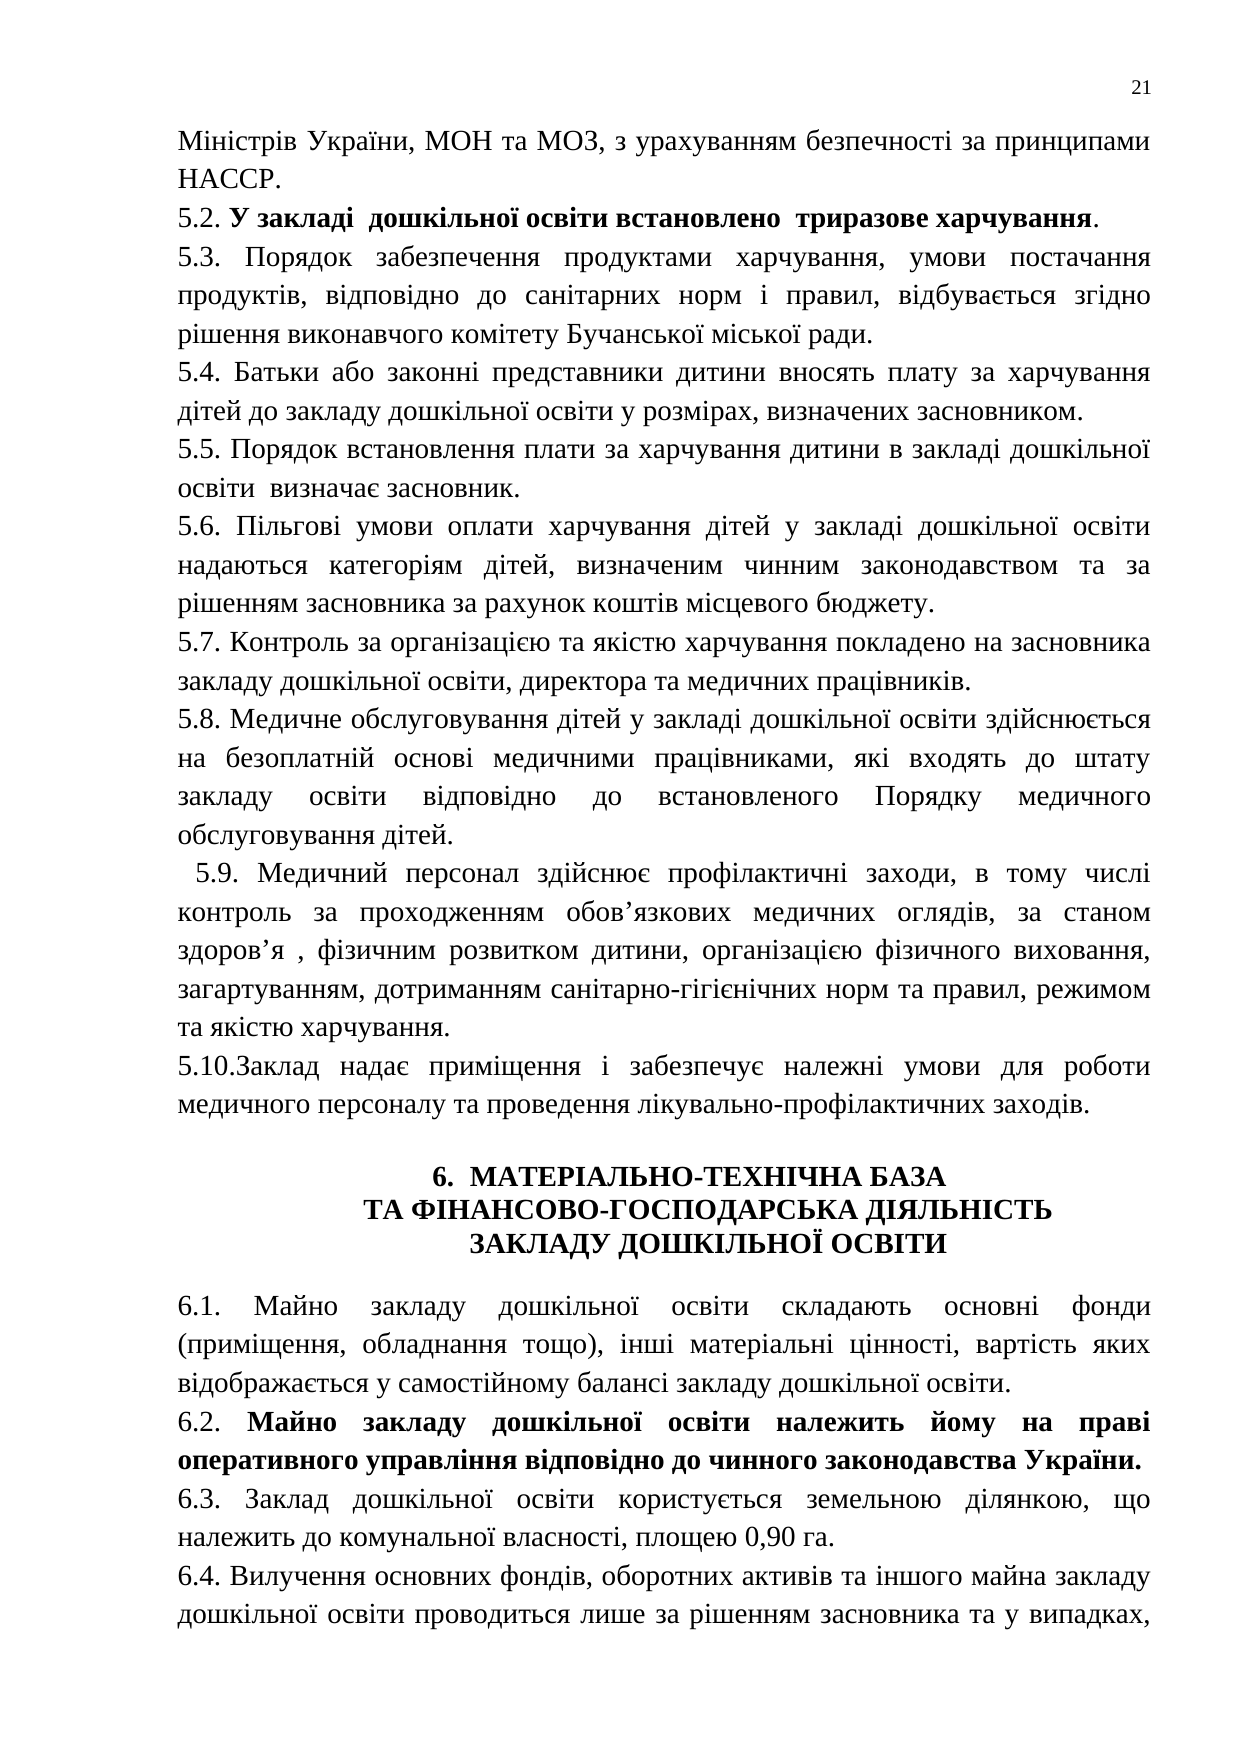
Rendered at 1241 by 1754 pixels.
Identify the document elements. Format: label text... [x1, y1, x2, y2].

text 5.6. Пільгові умови оплати харчування дітей у закладі дошкільної освіти надаються категоріям дітей, визначеним чинним законодавством та за рішенням засновника за рахунок коштів місцевого бюджету. [177, 508, 1152, 619]
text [177, 1558, 1152, 1630]
text 5.7. Контроль за організацією та якістю харчування покладено на засновника закладу дошкільної освіти, директора та медичних працівників. [177, 624, 1152, 696]
text 5.4. Батьки або законні представники дитини вносять плату за харчування дітей до закладу дошкільної освіти у розмірах, визначених засновником. [177, 354, 1152, 426]
text 6.1. Майно закладу дошкільної освіти складають основні фонди (приміщення, обладнання тощо), інші матеріальні цінності, вартість яких відображається у самостійному балансі закладу дошкільної освіти. [177, 1288, 1152, 1399]
text ТА ФІНАНСОВО-ГОСПОДАРСЬКА ДІЯЛЬНІСТЬ [265, 1192, 1152, 1226]
text 6.2. Майно закладу дошкільної освіти належить йому на праві оперативного управління відповідно до чинного законодавства України. [177, 1404, 1152, 1476]
list МАТЕРІАЛЬНО-ТЕХНІЧНА БАЗА [227, 1159, 1152, 1192]
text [177, 123, 1152, 195]
text 5.9. Медичний персонал здійснює профілактичні заходи, в тому числі контроль за проходженням обов’язкових медичних оглядів, за станом здоров’я , фізичним розвитком дитини, організацією фізичного виховання, загартуванням, дотриманням санітарно-гігієнічних норм та правил, режимом та якістю харчування. [177, 855, 1152, 1043]
text 5.8. Медичне обслуговування дітей у закладі дошкільної освіти здійснюється на безоплатній основі медичними працівниками, які входять до штату закладу освіти відповідно до встановленого Порядку медичного обслуговування дітей. [177, 701, 1152, 850]
text 5.5. Порядок встановлення плати за харчування дитини в закладі дошкільної освіти визначає засновник. [177, 431, 1152, 503]
text 5.3. Порядок забезпечення продуктами харчування, умови постачання продуктів, відповідно до санітарних норм і правил, відбувається згідно рішення виконавчого комітету Бучанської міської ради. [177, 239, 1152, 349]
text 5.10.Заклад надає приміщення і забезпечує належні умови для роботи медичного персоналу та проведення лікувально-профілактичних заходів. [177, 1048, 1152, 1120]
text 6.3. Заклад дошкільної освіти користується земельною ділянкою, що належить до комунальної власності, площею 0,90 га. [177, 1481, 1152, 1553]
text 5.2. У закладі дошкільної освіти встановлено триразове харчування. [177, 200, 1152, 234]
text ЗАКЛАДУ ДОШКІЛЬНОЇ ОСВІТИ [265, 1226, 1152, 1259]
